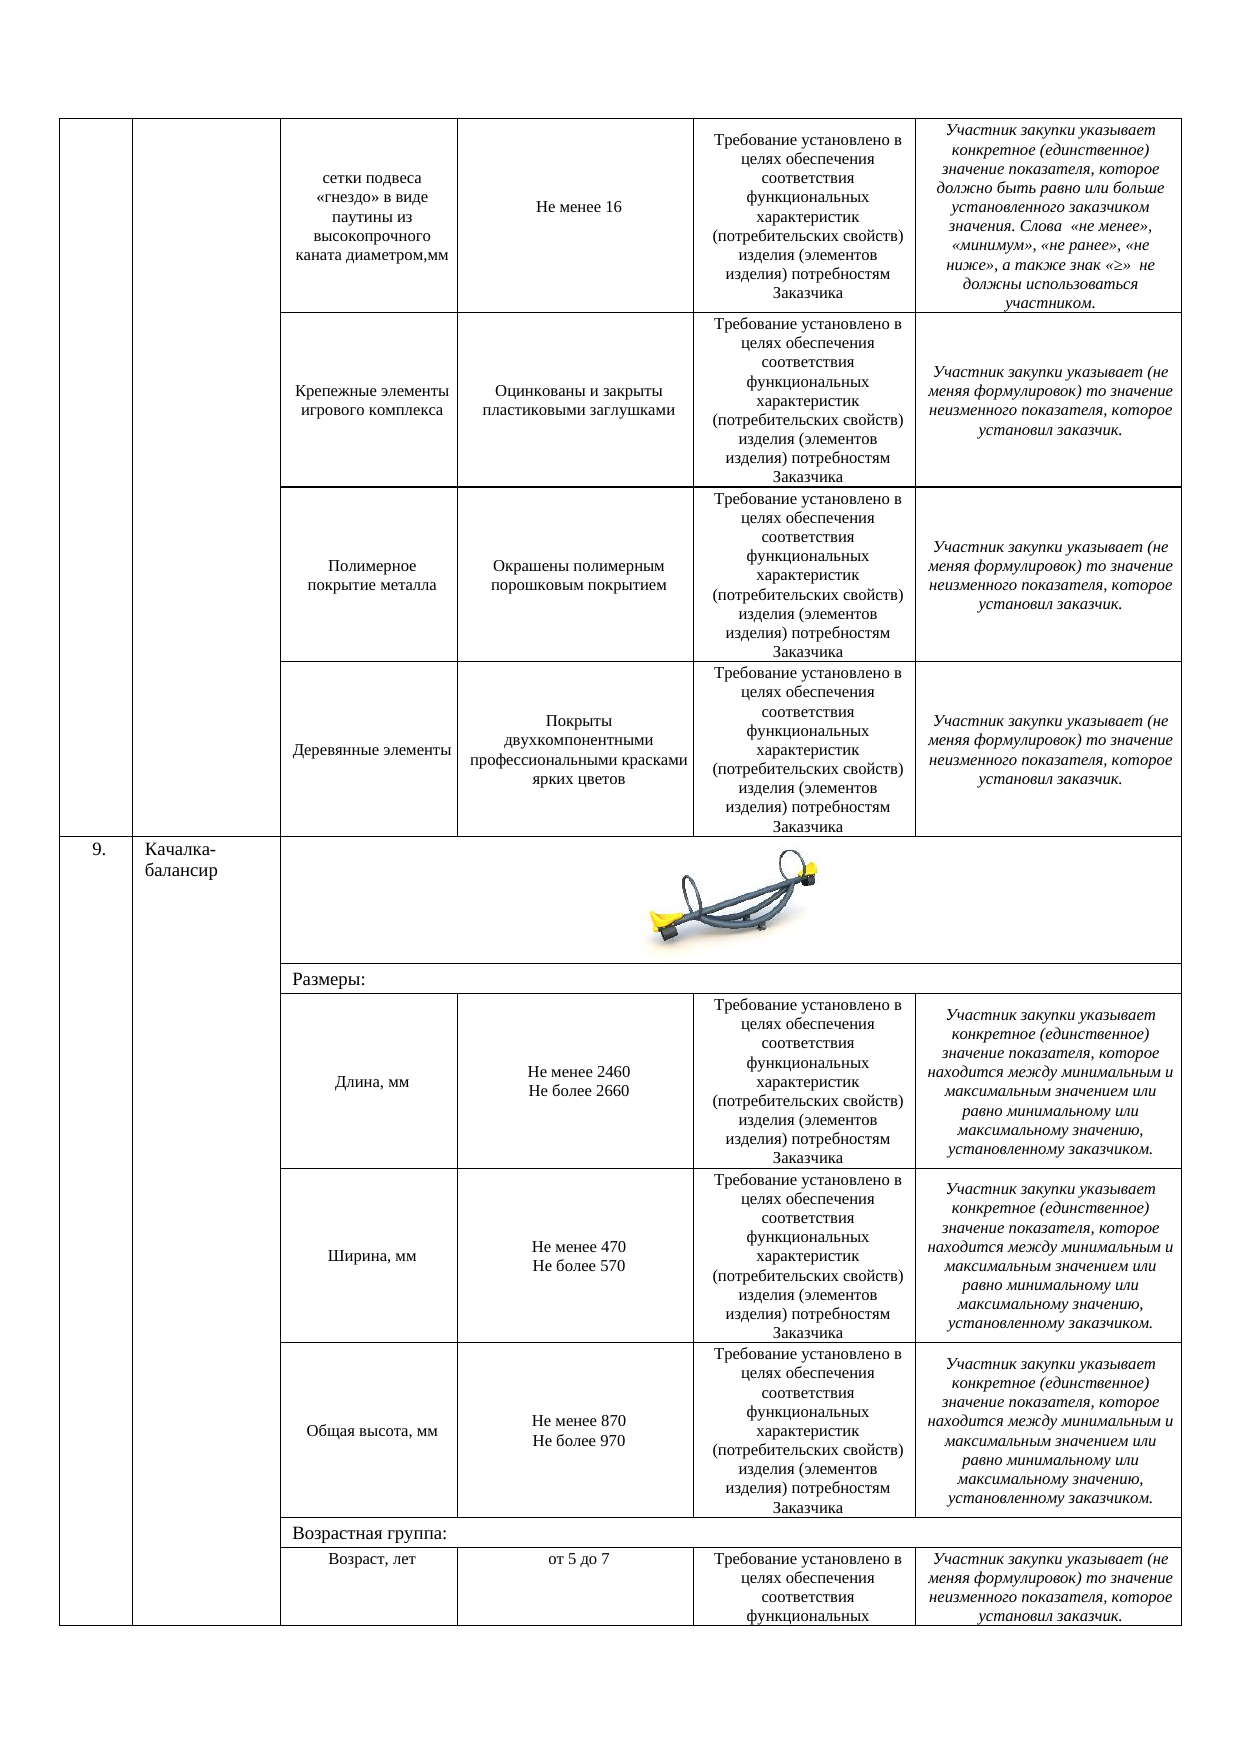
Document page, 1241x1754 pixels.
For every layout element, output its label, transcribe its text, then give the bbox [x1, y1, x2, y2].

table_cell Окрашены полимерным порошковым покрытием [458, 488, 693, 661]
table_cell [916, 1548, 1181, 1625]
table_cell Длина, мм [281, 994, 457, 1167]
table_cell Возраст, лет [281, 1548, 457, 1625]
table_cell [281, 837, 639, 963]
table_cell от 5 до 7 [458, 1548, 693, 1625]
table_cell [694, 119, 915, 312]
table_cell Участник закупки указывает (не меняя формулировок) то значение неизменного показателя, которое установил заказчик. [916, 488, 1181, 661]
table_cell [829, 837, 1181, 963]
table_cell Не менее 870 Не более 970 [458, 1343, 693, 1517]
table_cell сетки подвеса «гнездо» в виде паутины из высокопрочного каната диаметром,мм [281, 119, 457, 312]
table_cell 9. [60, 837, 132, 1625]
table_cell Оцинкованы и закрыты пластиковыми заглушками [458, 313, 693, 486]
table_cell Размеры: [281, 964, 1181, 993]
table_cell Общая высота, мм [281, 1343, 457, 1517]
table_cell Ширина, мм [281, 1169, 457, 1342]
table_cell Не менее 16 [458, 119, 693, 312]
table_cell Участник закупки указывает (не меняя формулировок) то значение неизменного показателя, которое установил заказчик. [916, 313, 1181, 486]
table_cell Участник закупки указывает (не меняя формулировок) то значение неизменного показателя, которое установил заказчик. [916, 662, 1181, 836]
table_cell Не менее 2460 Не более 2660 [458, 994, 693, 1167]
table_cell Деревянные элементы [281, 662, 457, 836]
table_cell Не менее 470 Не более 570 [458, 1169, 693, 1342]
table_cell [694, 1548, 915, 1625]
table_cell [916, 119, 1181, 312]
table_cell Возрастная группа: [281, 1518, 1181, 1547]
table_cell Покрыты двухкомпонентными профессиональными красками ярких цветов [458, 662, 693, 836]
picture [639, 837, 829, 963]
table_cell Качалка-балансир [133, 837, 280, 1625]
table_cell Крепежные элементы игрового комплекса [281, 313, 457, 486]
table_cell Полимерное покрытие металла [281, 488, 457, 661]
